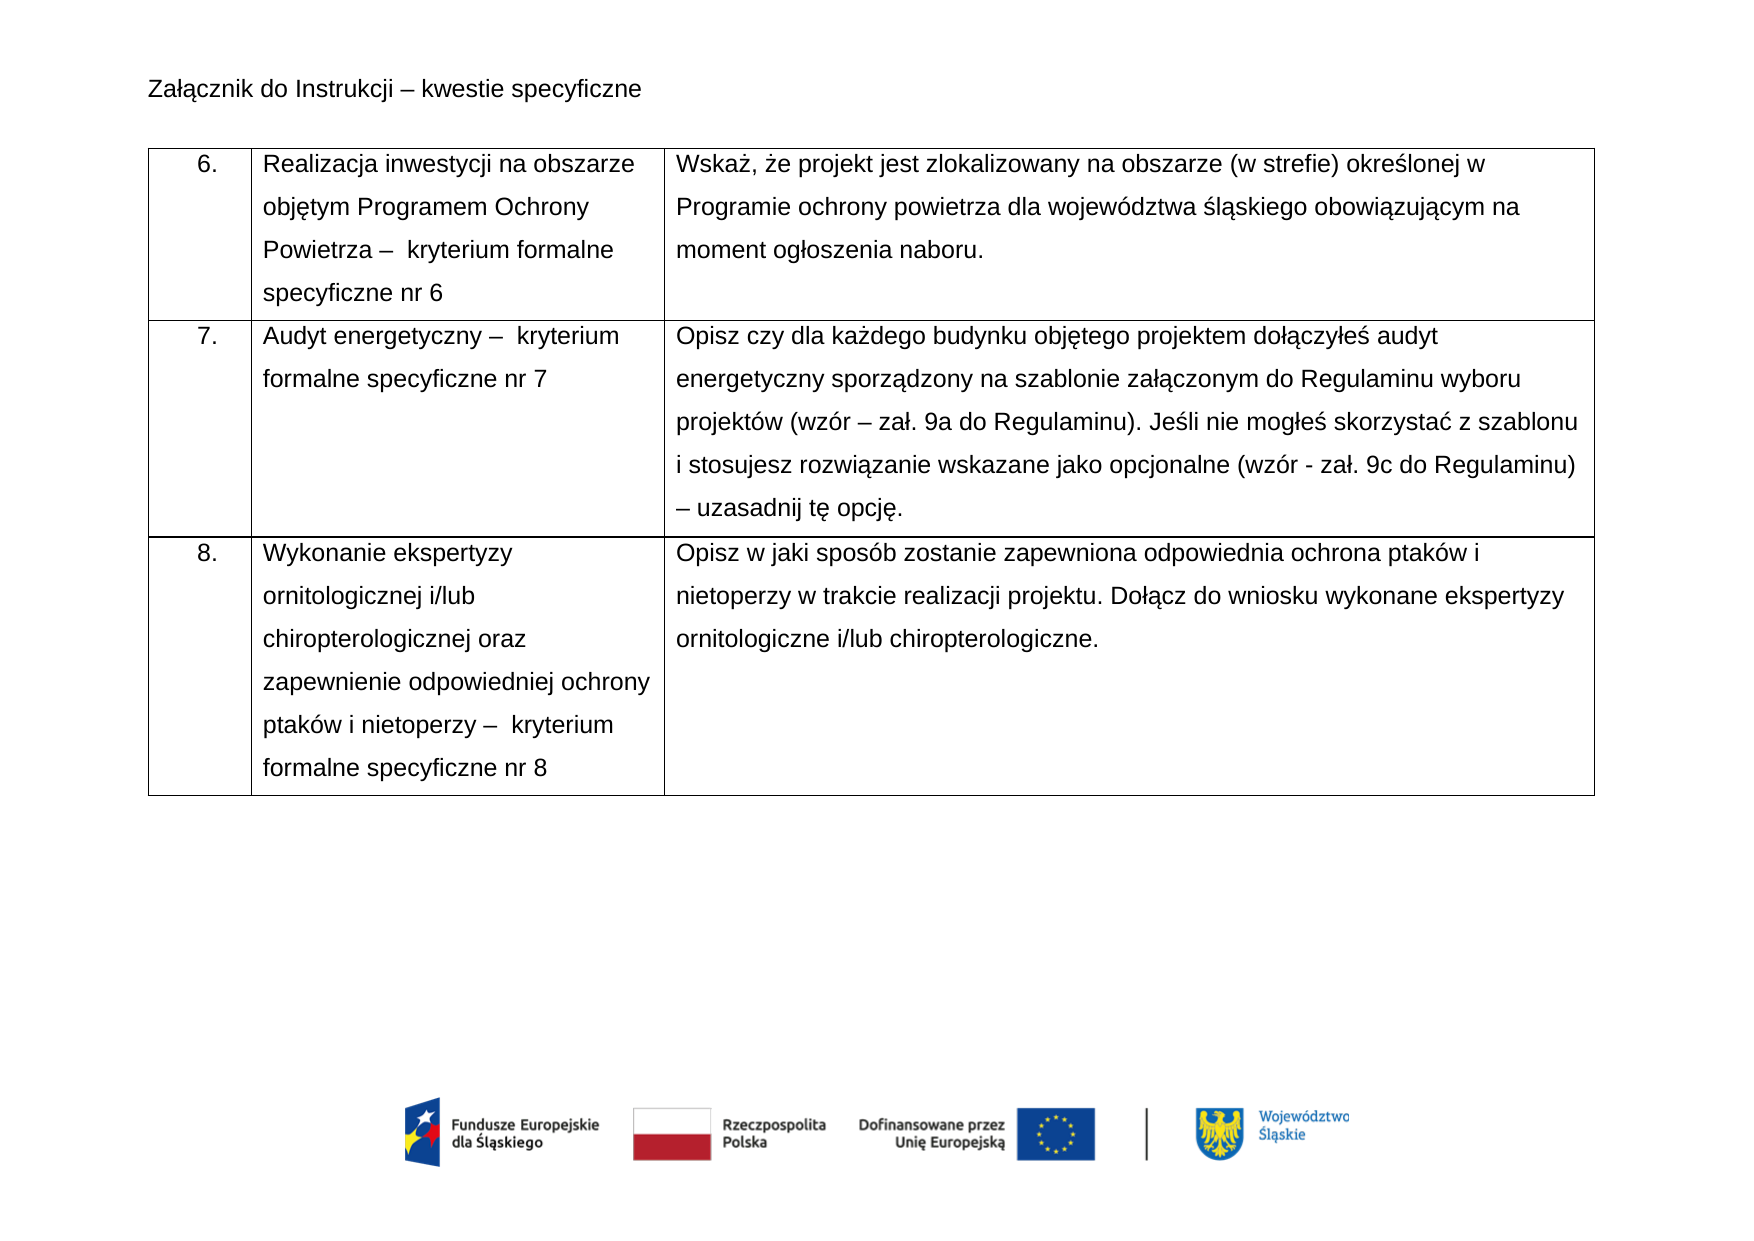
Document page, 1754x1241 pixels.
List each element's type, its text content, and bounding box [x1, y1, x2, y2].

table_cell [149, 321, 251, 536]
table_cell Audyt energetyczny – kryterium formalne specyficzne nr 7 [252, 321, 664, 536]
table_cell Opisz w jaki sposób zostanie zapewniona odpowiednia ochrona ptaków i nietoperzy w trakcie realizacji projektu. Dołącz do wniosku wykonane ekspertyzy ornitologiczne i/lub chiropterologiczne. [665, 538, 1594, 795]
table_cell Wskaż, że projekt jest zlokalizowany na obszarze (w strefie) określonej w Programie ochrony powietrza dla województwa śląskiego obowiązującym na moment ogłoszenia naboru. [665, 149, 1594, 320]
picture [405, 1097, 1349, 1167]
table_cell [149, 149, 251, 320]
table_cell Opisz czy dla każdego budynku objętego projektem dołączyłeś audyt energetyczny sporządzony na szablonie załączonym do Regulaminu wyboru projektów (wzór – zał. 9a do Regulaminu). Jeśli nie mogłeś skorzystać z szablonu i stosujesz rozwiązanie wskazane jako opcjonalne (wzór - zał. 9c do Regulaminu) – uzasadnij tę opcję. [665, 321, 1594, 536]
table_cell Wykonanie ekspertyzy ornitologicznej i/lub chiropterologicznej oraz zapewnienie odpowiedniej ochrony ptaków i nietoperzy – kryterium formalne specyficzne nr 8 [252, 538, 664, 795]
table_cell Realizacja inwestycji na obszarze objętym Programem Ochrony Powietrza – kryterium formalne specyficzne nr 6 [252, 149, 664, 320]
table_cell [149, 538, 251, 795]
